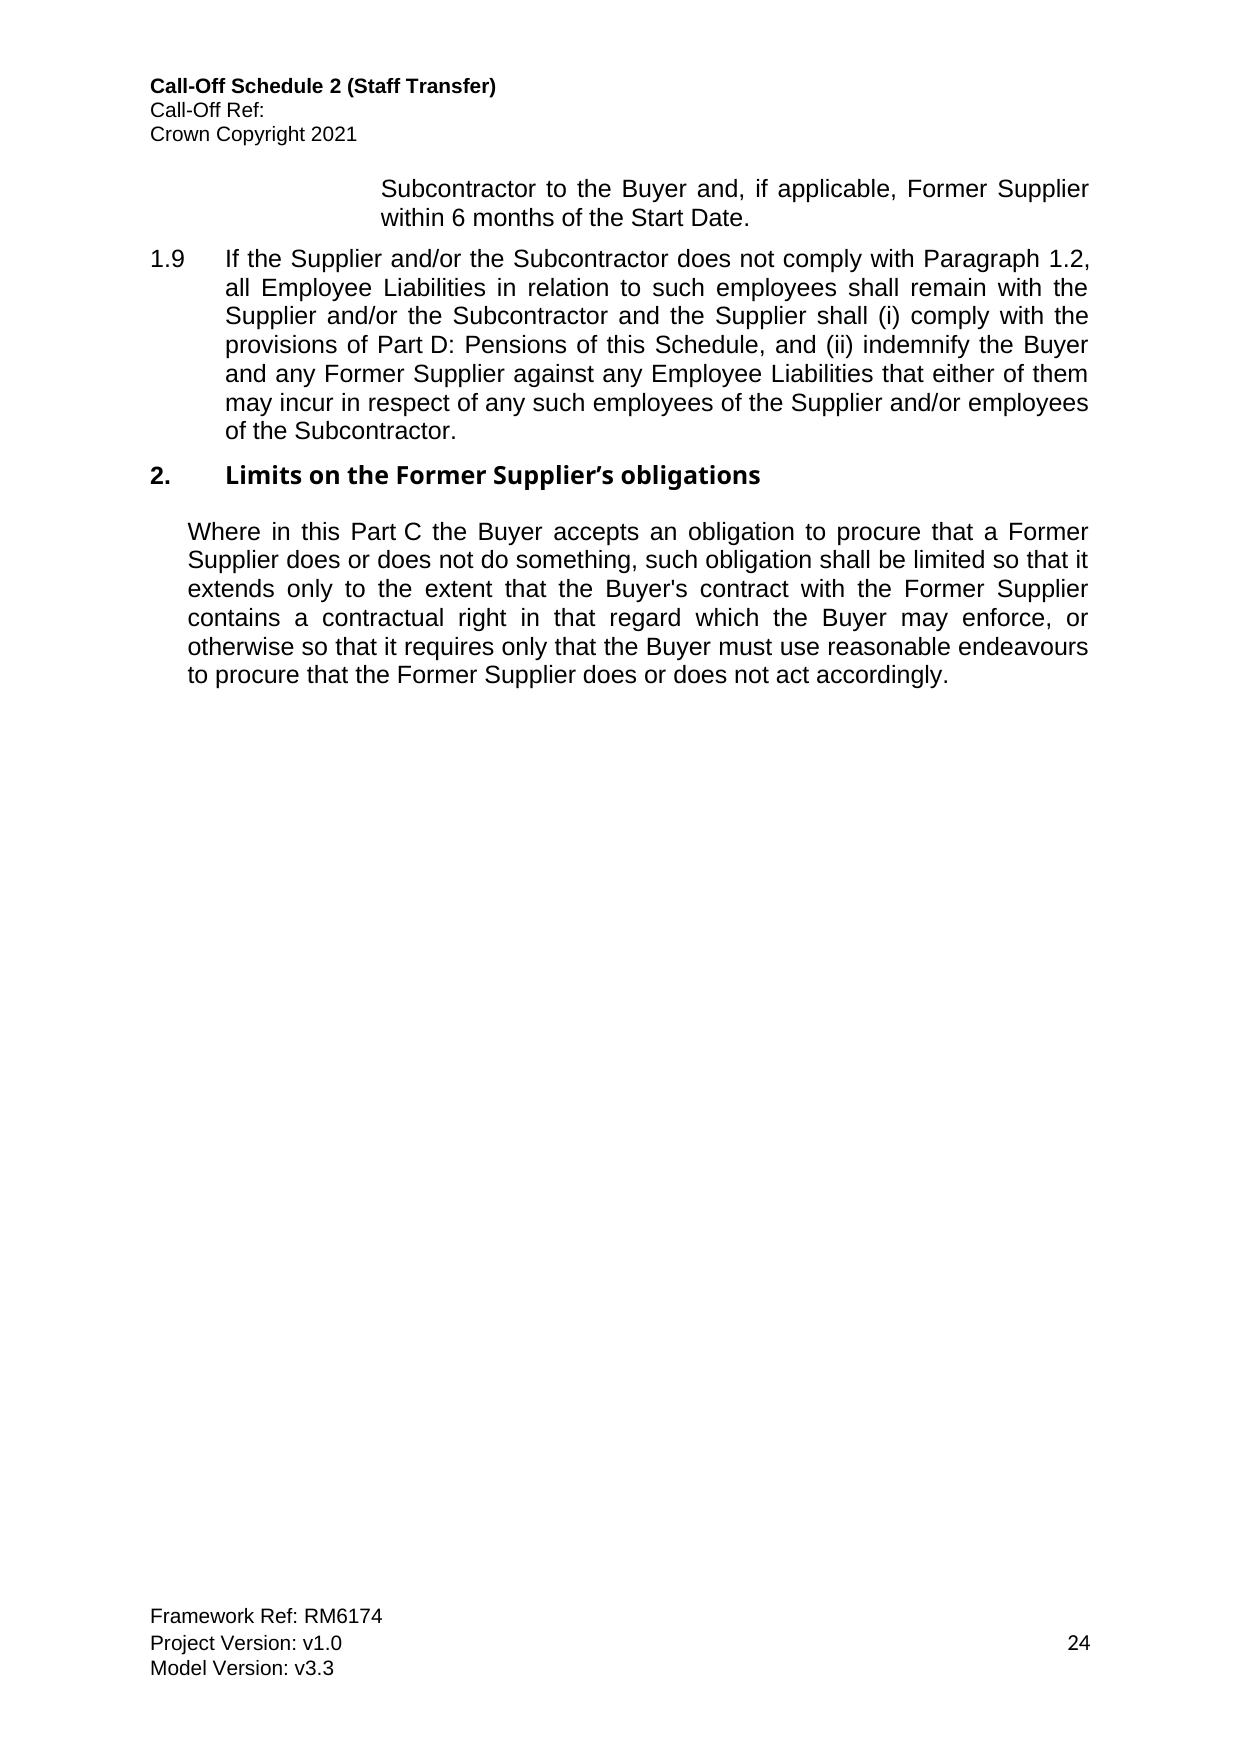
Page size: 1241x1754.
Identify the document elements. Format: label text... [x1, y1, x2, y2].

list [268, 174, 1090, 231]
list If the Supplier and/or the Subcontractor does not comply with Paragraph 1.2, all Employee Liabilities in relation to such employees shall remain with the Supplier and/or the Subcontractor and the Supplier shall (i) comply with the provisions of Part D: Pensions of this Schedule, and (ii) indemnify the Buyer and any Former Supplier against any Employee Liabilities that either of them may incur in respect of any such employees of the Supplier and/or employees of the Subcontractor. [150, 244, 1090, 445]
list Limits on the Former Supplier’s obligations [150, 457, 1090, 492]
text Where in this Part C the Buyer accepts an obligation to procure that a Former Supplier does or does not do something, such obligation shall be limited so that it extends only to the extent that the Buyer's contract with the Former Supplier contains a contractual right in that regard which the Buyer may enforce, or otherwise so that it requires only that the Buyer must use reasonable endeavours to procure that the Former Supplier does or does not act accordingly. [187, 517, 1090, 689]
